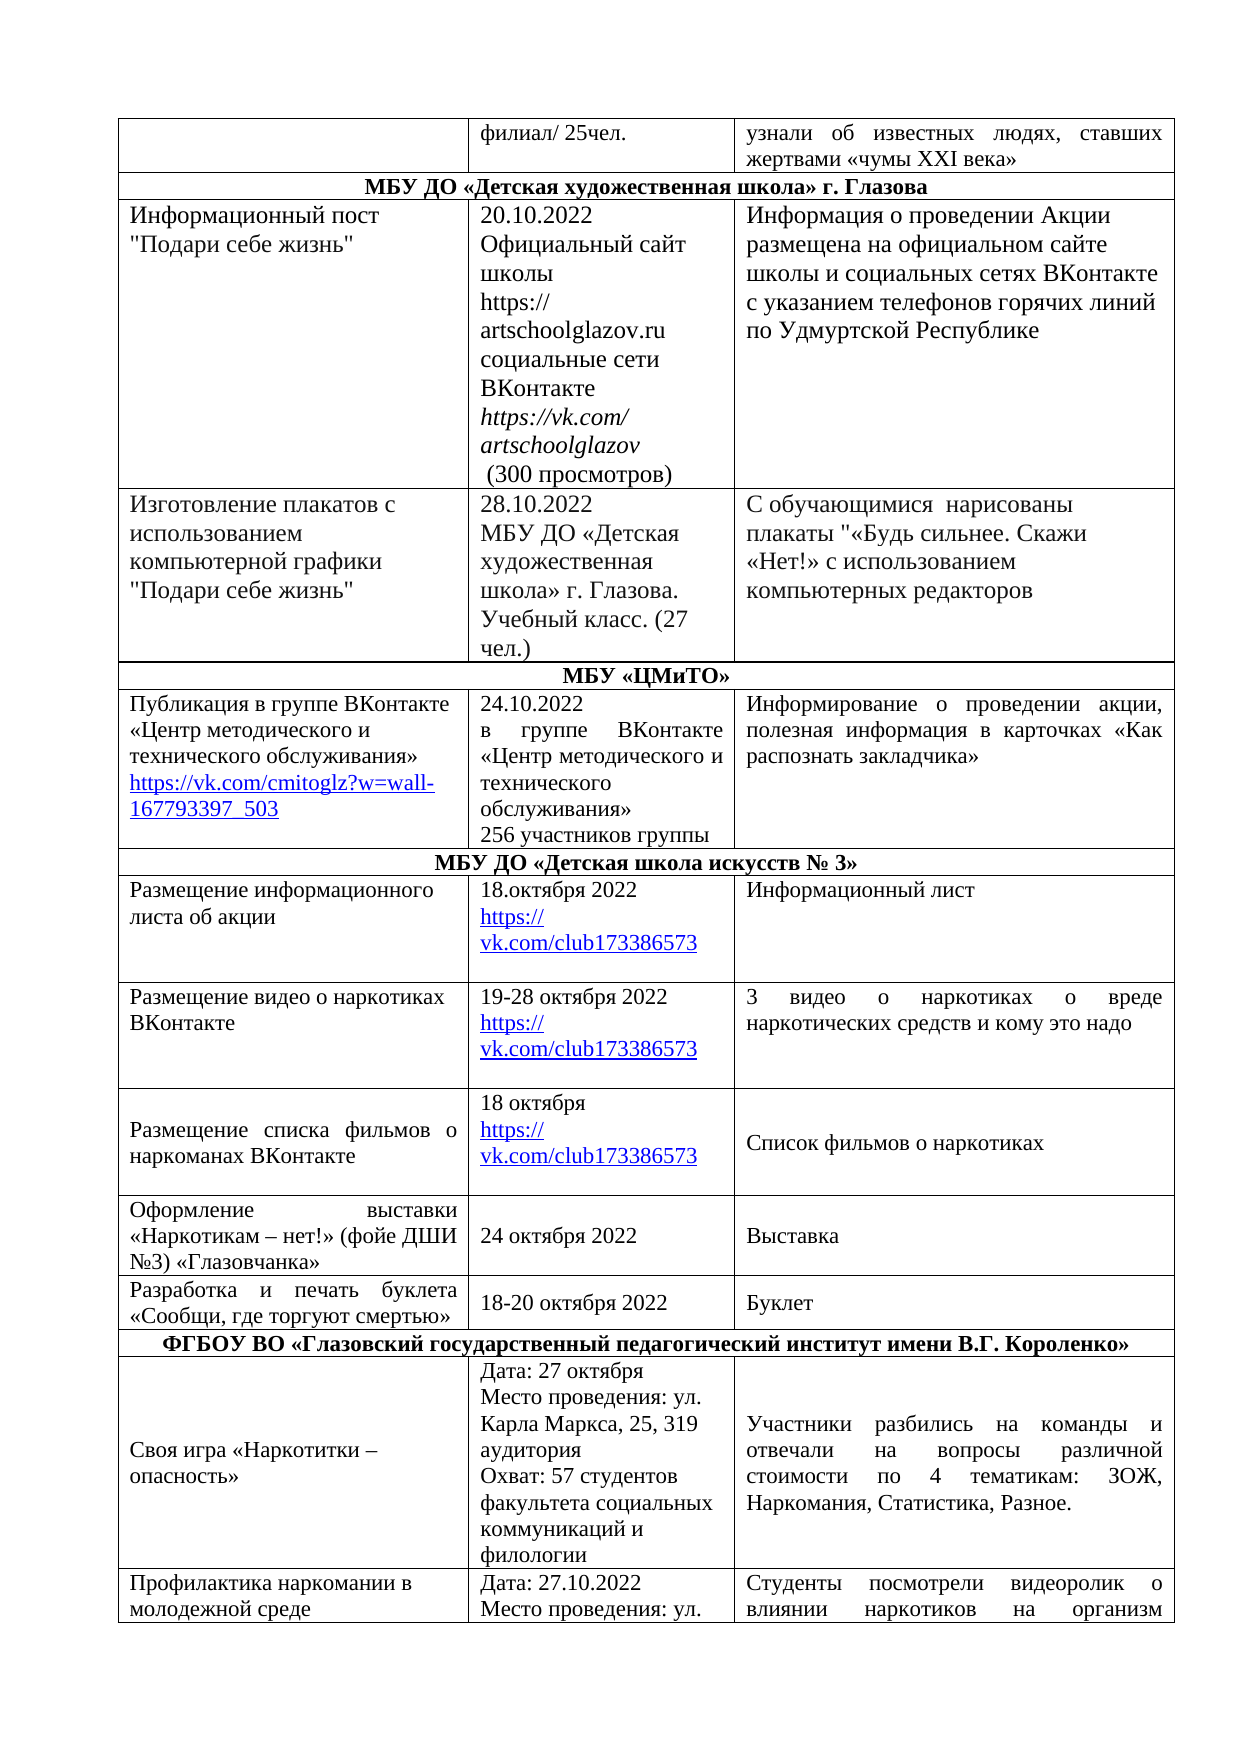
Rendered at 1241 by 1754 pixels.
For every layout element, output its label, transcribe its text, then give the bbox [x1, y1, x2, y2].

table_cell 28.10.2022 МБУ ДО «Детская художественная школа» г. Глазова. Учебный класс. (27 чел.) [531, 489, 734, 661]
table_cell Выставка [735, 1196, 1174, 1275]
table_cell 19-28 октября 2022 https://vk.com/club173386573 [469, 983, 734, 1088]
table_cell 18 октября https://vk.com/club173386573 [469, 1089, 734, 1195]
table_cell Оформление выставки «Наркотикам – нет!» (фойе ДШИ №3) «Глазовчанка» [119, 1196, 468, 1275]
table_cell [735, 1569, 1174, 1622]
table_cell Список фильмов о наркотиках [735, 1089, 1174, 1195]
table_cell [469, 1569, 734, 1622]
table_cell 20.10.2022 Официальный сайт школы https://artschoolglazov.ru социальные сети ВКонтакте https://vk.com/artschoolglazov (300 просмотров) [469, 200, 734, 488]
table_cell 18.октября 2022 https://vk.com/club173386573 [469, 876, 734, 982]
table_cell МБУ ДО «Детская художественная школа» г. Глазова [119, 173, 1174, 199]
table_cell Разработка и печать буклета «Сообщи, где торгуют смертью» [119, 1276, 468, 1328]
table_cell Буклет [735, 1276, 1174, 1328]
table_cell Информационный пост "Подари себе жизнь" [119, 200, 468, 488]
table_cell 18-20 октября 2022 [469, 1276, 734, 1328]
table_cell МБУ «ЦМиТО» [119, 663, 1174, 689]
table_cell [469, 119, 734, 172]
table_cell 24.10.2022 в группе ВКонтакте «Центр методического и технического обслуживания» 256 участников группы [469, 690, 734, 848]
table_cell МБУ ДО «Детская школа искусств № 3» [119, 849, 1174, 875]
table_cell Информационный лист [735, 876, 1174, 982]
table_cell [119, 1569, 468, 1622]
table_cell Публикация в группе ВКонтакте «Центр методического и технического обслуживания» https://vk.com/cmitoglz?w=wall-167793397_503 [119, 690, 468, 848]
table_cell С обучающимися нарисованы плакаты "«Будь сильнее. Скажи «Нет!» с использованием компьютерных редакторов [735, 489, 1174, 661]
table_cell ФГБОУ ВО «Глазовский государственный педагогический институт имени В.Г. Короленко» [119, 1330, 1174, 1356]
table_cell Своя игра «Наркотитки – опасность» [119, 1357, 468, 1568]
table_cell Информация о проведении Акции размещена на официальном сайте школы и социальных сетях ВКонтакте с указанием телефонов горячих линий по Удмуртской Республике [735, 200, 1174, 488]
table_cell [735, 119, 1174, 172]
table_cell 3 видео о наркотиках о вреде наркотических средств и кому это надо [735, 983, 1174, 1088]
table_cell Участники разбились на команды и отвечали на вопросы различной стоимости по 4 тематикам: ЗОЖ, Наркомания, Статистика, Разное. [735, 1357, 1174, 1568]
table_cell Изготовление плакатов с использованием компьютерной графики "Подари себе жизнь" [119, 489, 468, 661]
table_cell Информирование о проведении акции, полезная информация в карточках «Как распознать закладчика» [735, 690, 1174, 848]
table_cell Дата: 27 октября Место проведения: ул. Карла Маркса, 25, 319 аудитория Охват: 57 студентов факультета социальных коммуникаций и филологии [469, 1357, 734, 1568]
table_cell Размещение информационного листа об акции [119, 876, 468, 982]
table_cell Размещение видео о наркотиках ВКонтакте [119, 983, 468, 1088]
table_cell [119, 119, 468, 172]
table_cell 24 октября 2022 [469, 1196, 734, 1275]
table_cell Размещение списка фильмов о наркоманах ВКонтакте [119, 1089, 468, 1195]
